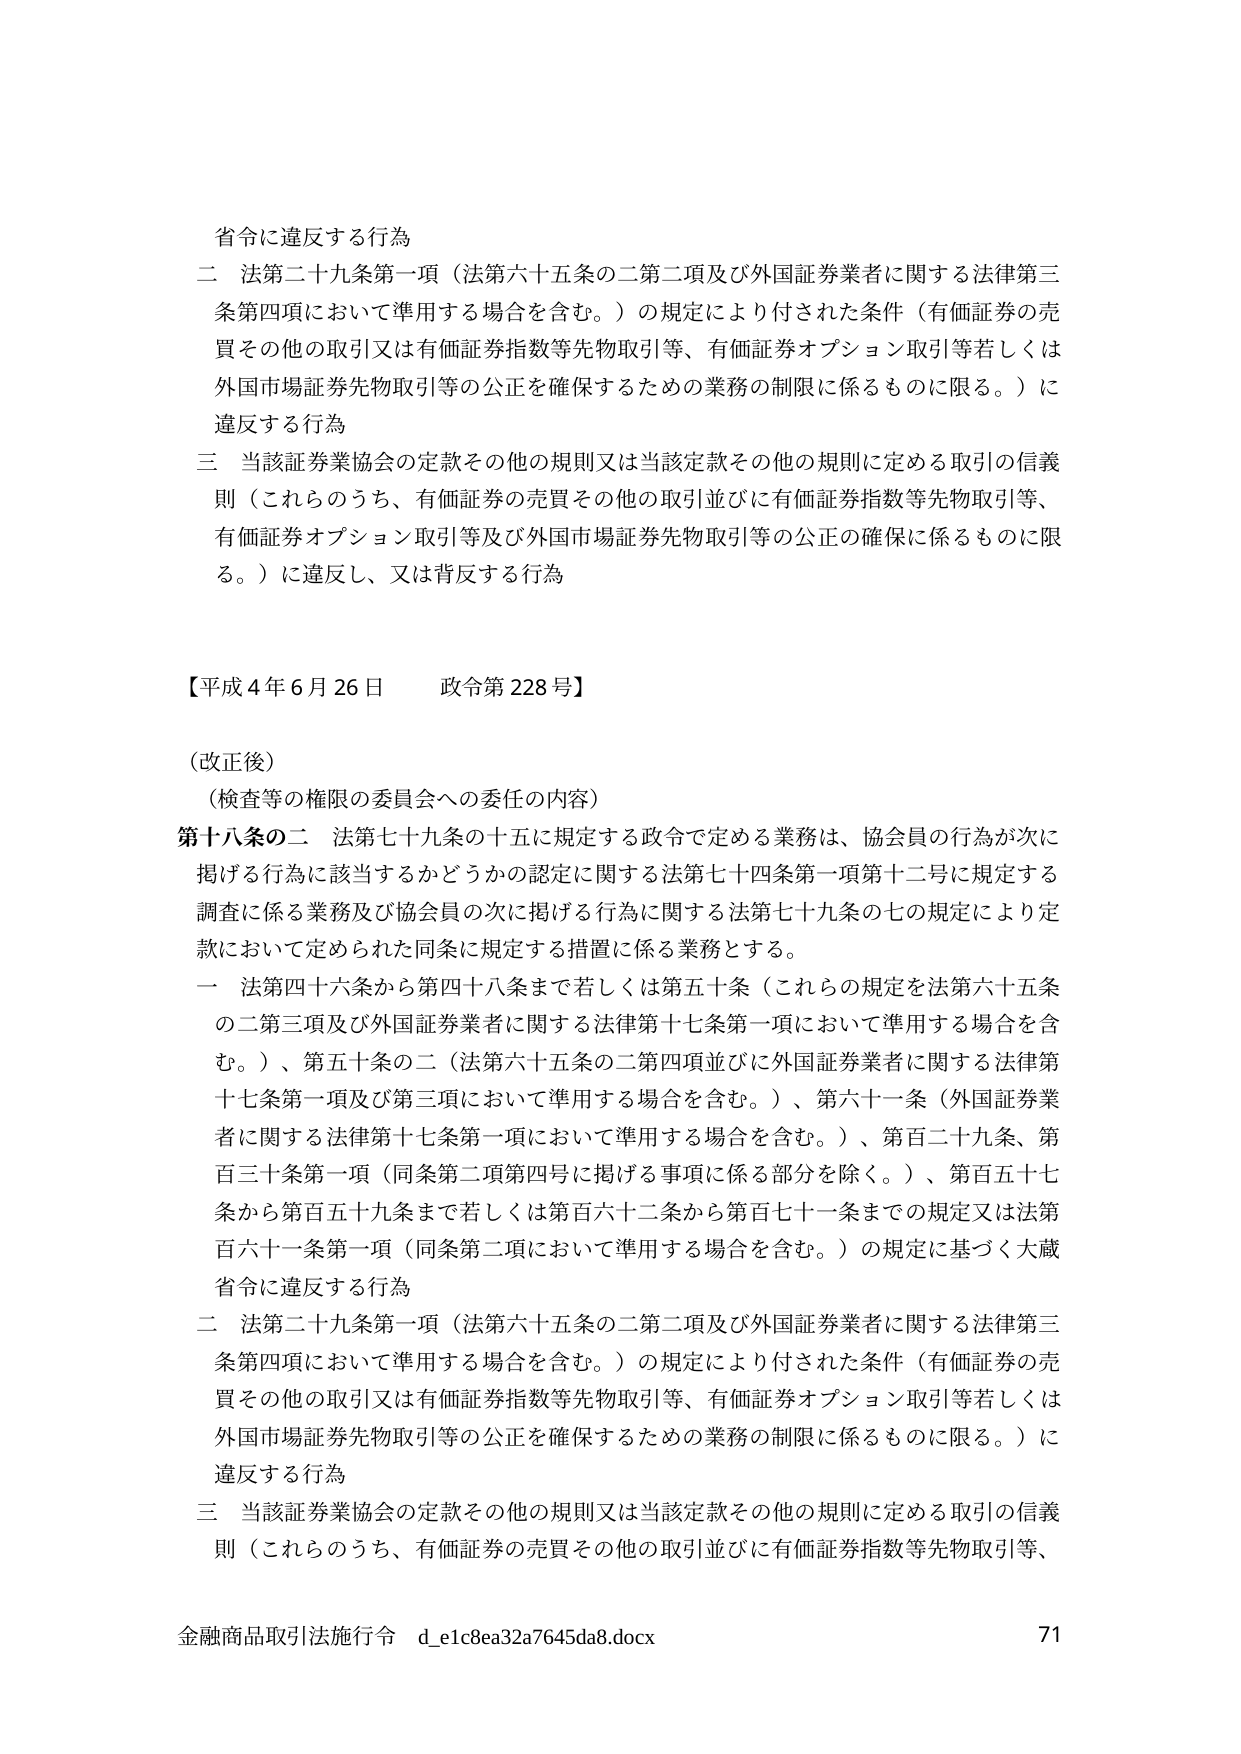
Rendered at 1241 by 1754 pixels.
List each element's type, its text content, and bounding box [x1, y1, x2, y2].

text 第十八条の二 法第七十九条の十五に規定する政令で定める業務は、協会員の行為が次に掲げる行為に該当するかどうかの認定に関する法第七十四条第一項第十二号に規定する調査に係る業務及び協会員の次に掲げる行為に関する法第七十九条の七の規定により定款において定められた同条に規定する措置に係る業務とする。 [177, 817, 1063, 967]
text 二 法第二十九条第一項（法第六十五条の二第二項及び外国証券業者に関する法律第三条第四項において準用する場合を含む。）の規定により付された条件（有価証券の売買その他の取引又は有価証券指数等先物取引等、有価証券オプション取引等若しくは外国市場証券先物取引等の公正を確保するための業務の制限に係るものに限る。）に違反する行為 [196, 254, 1063, 442]
text （改正後） [177, 742, 1063, 779]
text 二 法第二十九条第一項（法第六十五条の二第二項及び外国証券業者に関する法律第三条第四項において準用する場合を含む。）の規定により付された条件（有価証券の売買その他の取引又は有価証券指数等先物取引等、有価証券オプション取引等若しくは外国市場証券先物取引等の公正を確保するための業務の制限に係るものに限る。）に違反する行為 [196, 1304, 1063, 1492]
text 【平成4年6月26日 政令第228号】 [177, 667, 1063, 704]
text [196, 1492, 1063, 1567]
text （検査等の権限の委員会への委任の内容） [196, 779, 1063, 817]
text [196, 217, 1063, 254]
text 三 当該証券業協会の定款その他の規則又は当該定款その他の規則に定める取引の信義則（これらのうち、有価証券の売買その他の取引並びに有価証券指数等先物取引等、有価証券オプション取引等及び外国市場証券先物取引等の公正の確保に係るものに限る。）に違反し、又は背反する行為 [196, 442, 1063, 592]
